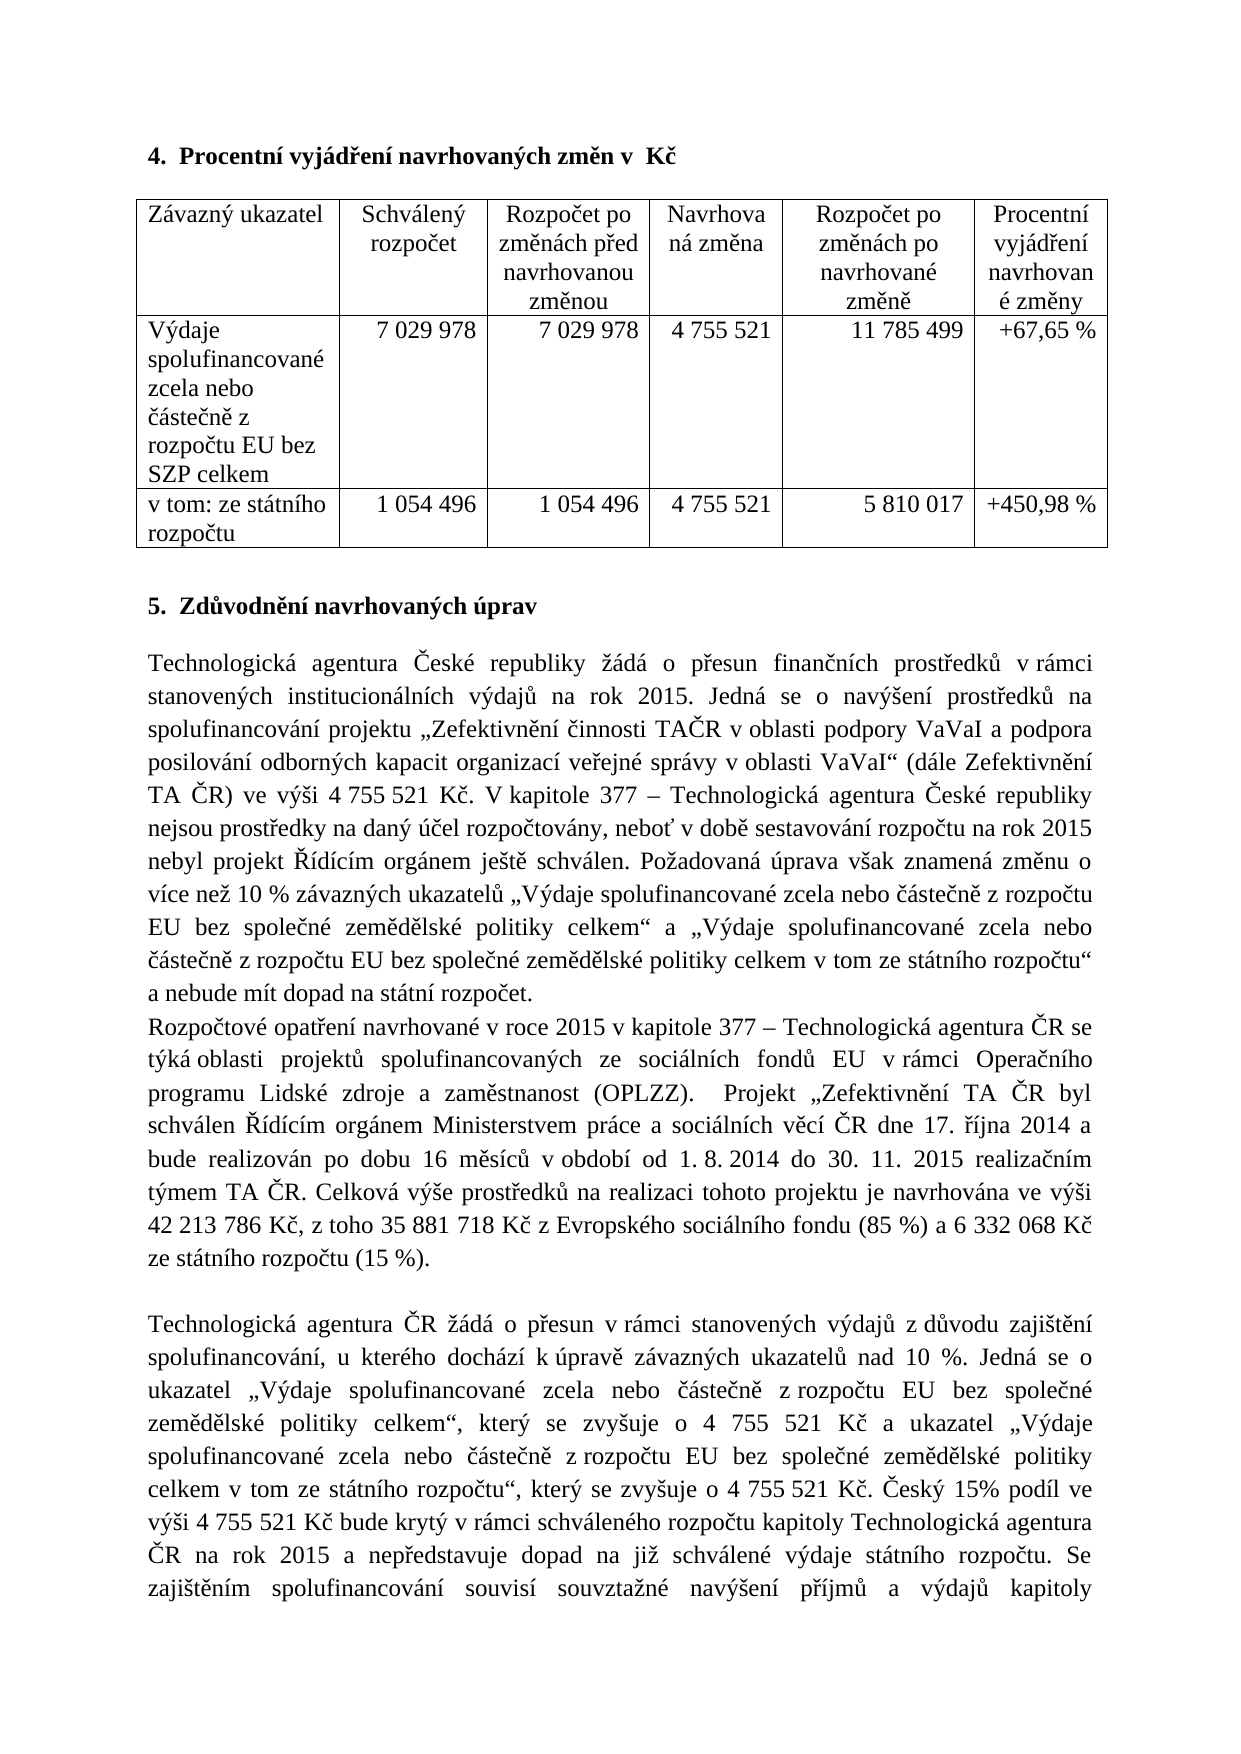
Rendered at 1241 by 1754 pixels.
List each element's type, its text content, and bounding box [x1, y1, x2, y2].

table_cell 4 755 521 [650, 489, 782, 547]
table_cell +450,98 % [975, 489, 1107, 547]
table_cell 5 810 017 [783, 489, 974, 547]
table_cell 7 029 978 [488, 316, 649, 488]
table_cell 7 029 978 [340, 316, 487, 488]
text Rozpočtové opatření navrhované v roce 2015 v kapitole 377 – Technologická agentura ČR se týká oblasti projektů spolufinancovaných ze sociálních fondů EU v rámci Operačního programu Lidské zdroje a zaměstnanost (OPLZZ). Projekt „Zefektivnění TA ČR byl schválen Řídícím orgánem Ministerstvem práce a sociálních věcí ČR dne 17. října 2014 a bude realizován po dobu 16 měsíců v období od 1. 8. 2014 do 30. 11. 2015 realizačním týmem TA ČR. Celková výše prostředků na realizaci tohoto projektu je navrhována ve výši 42 213 786 Kč, z toho 35 881 718 Kč z Evropského sociálního fondu (85 %) a 6 332 068 Kč ze státního rozpočtu (15 %). [148, 1012, 1093, 1271]
table_header Schválený rozpočet [340, 200, 487, 314]
text 5. Zdůvodnění navrhovaných úprav [148, 591, 1093, 619]
table_header Závazný ukazatel [137, 200, 339, 314]
table_cell +67,65 % [975, 316, 1107, 488]
text Technologická agentura České republiky žádá o přesun finančních prostředků v rámci stanovených institucionálních výdajů na rok 2015. Jedná se o navýšení prostředků na spolufinancování projektu „Zefektivnění činnosti TAČR v oblasti podpory VaVaI a podpora posilování odborných kapacit organizací veřejné správy v oblasti VaVaI“ (dále Zefektivnění TA ČR) ve výši 4 755 521 Kč. V kapitole 377 – Technologická agentura České republiky nejsou prostředky na daný účel rozpočtovány, neboť v době sestavování rozpočtu na rok 2015 nebyl projekt Řídícím orgánem ještě schválen. Požadovaná úprava však znamená změnu o více než 10 % závazných ukazatelů „Výdaje spolufinancované zcela nebo částečně z rozpočtu EU bez společné zemědělské politiky celkem“ a „Výdaje spolufinancované zcela nebo částečně z rozpočtu EU bez společné zemědělské politiky celkem v tom ze státního rozpočtu“ a nebude mít dopad na státní rozpočet. [148, 648, 1093, 1007]
text 4. Procentní vyjádření navrhovaných změn v Kč [148, 141, 1093, 170]
table_cell 11 785 499 [783, 316, 974, 488]
table_header Navrhovaná změna [650, 200, 782, 314]
table_cell 1 054 496 [340, 489, 487, 547]
table_header Procentní vyjádření navrhované změny [975, 200, 1107, 314]
table_cell 1 054 496 [488, 489, 649, 547]
table_cell 4 755 521 [650, 316, 782, 488]
table_cell v tom: ze státního rozpočtu [137, 489, 339, 547]
table_header Rozpočet po změnách před navrhovanou změnou [488, 200, 649, 314]
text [148, 1309, 1093, 1602]
table_header Rozpočet po změnách po navrhované změně [783, 200, 974, 314]
table_cell Výdaje spolufinancované zcela nebo částečně z rozpočtu EU bez SZP celkem [137, 316, 339, 488]
